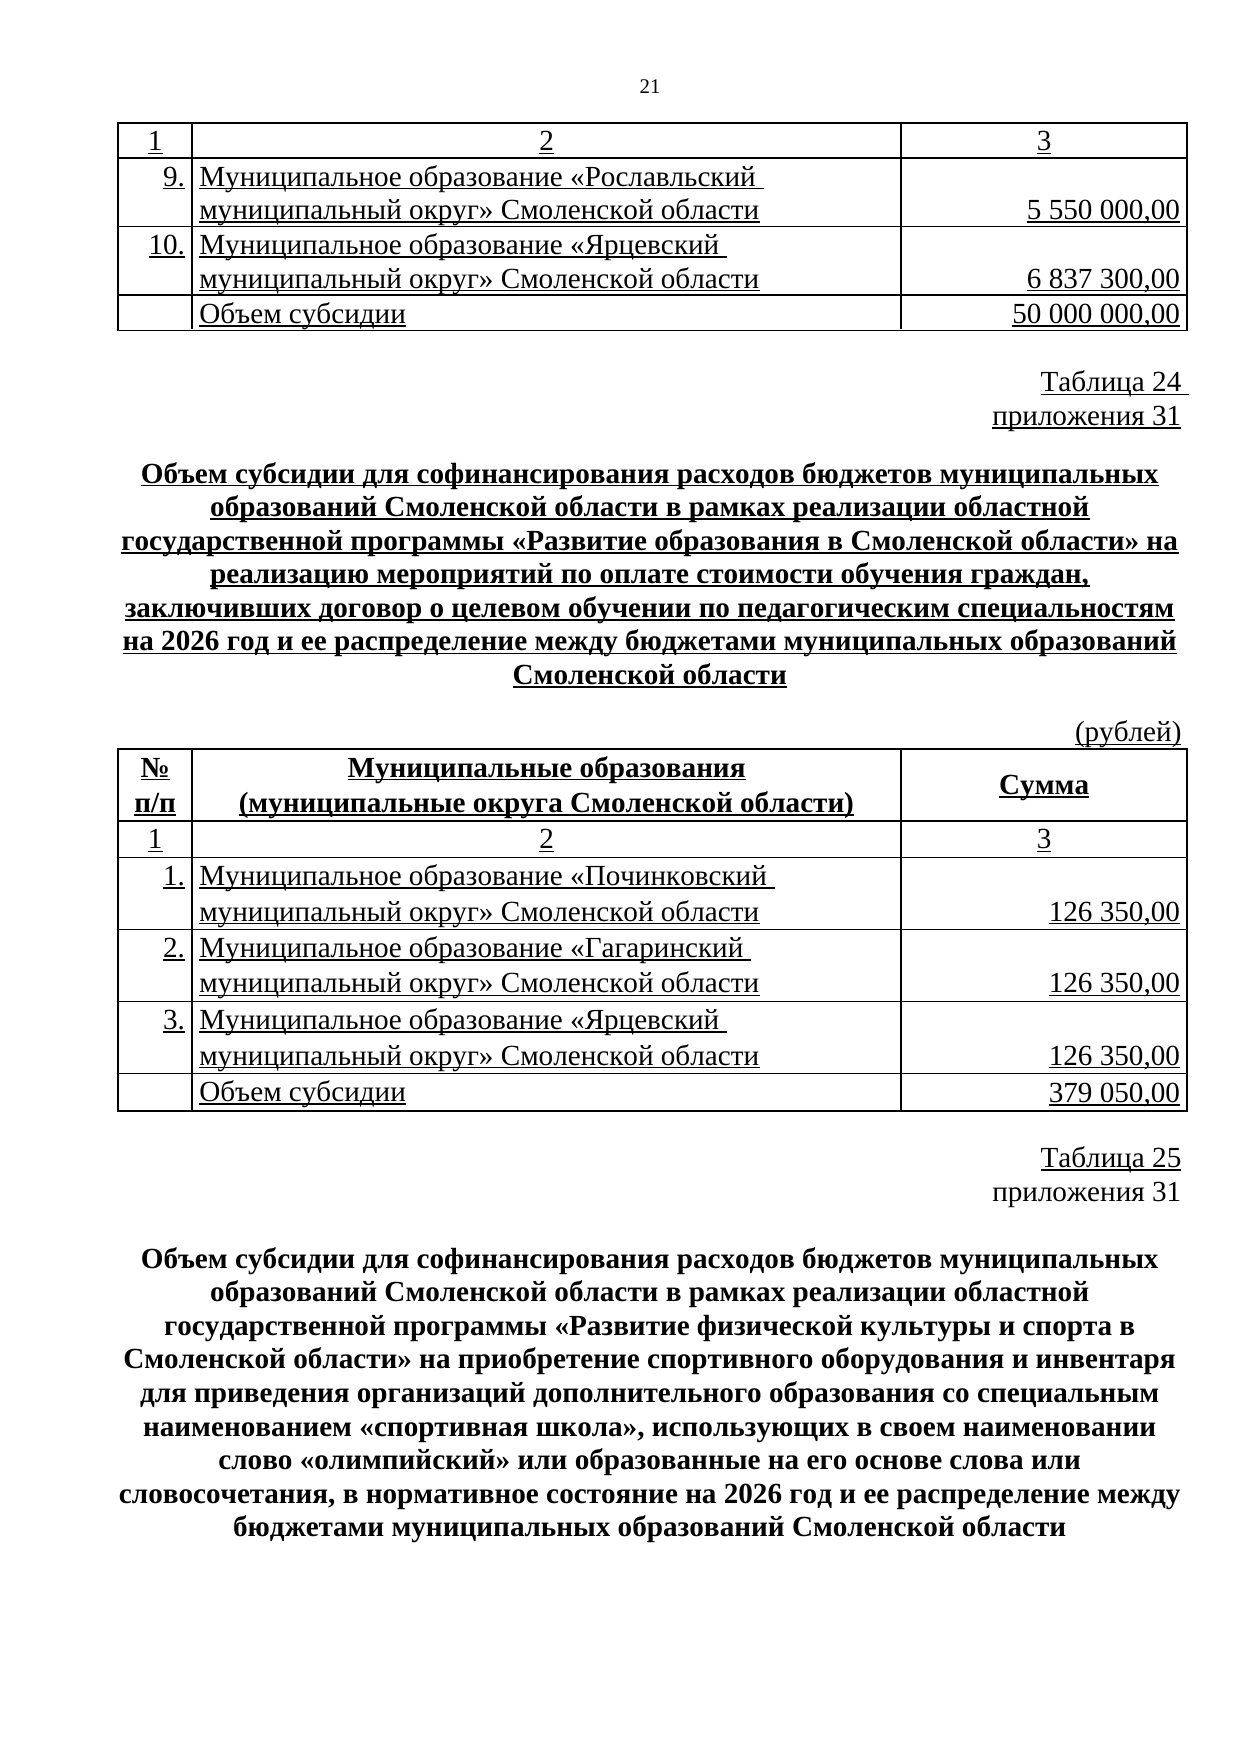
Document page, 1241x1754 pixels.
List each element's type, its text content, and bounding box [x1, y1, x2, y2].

table_cell 126 350,00 [902, 1002, 1186, 1072]
table_cell 2 [193, 822, 900, 857]
table_cell 126 350,00 [902, 858, 1186, 928]
text (рублей) [118, 714, 1181, 748]
text Таблица 25 [118, 1140, 1181, 1174]
text Объем субсидии для софинансирования расходов бюджетов муниципальных образований Смоленской области в рамках реализации областной государственной программы «Развитие образования в Смоленской области» на реализацию мероприятий по оплате стоимости обучения граждан, заключивших договор о целевом обучении по педагогическим специальностям на 2026 год и ее распределение между бюджетами муниципальных образований Смоленской области [118, 456, 1181, 691]
table_cell 379 050,00 [902, 1074, 1186, 1110]
table_cell 10. [119, 227, 191, 294]
table_cell Объем субсидии [193, 296, 900, 329]
table_cell Муниципальное образование «Починковский муниципальный округ» Смоленской области [193, 858, 900, 928]
table_header № п/п [119, 750, 191, 820]
table_cell 3. [119, 1002, 191, 1072]
table_cell 50 000 000,00 [902, 296, 1186, 329]
table_cell Муниципальное образование «Ярцевский муниципальный округ» Смоленской области [193, 1002, 900, 1072]
table_header 3 [902, 124, 1186, 157]
table_cell 5 550 000,00 [902, 159, 1186, 226]
table_cell 126 350,00 [902, 930, 1186, 1001]
table_cell Муниципальное образование «Рославльский муниципальный округ» Смоленской области [193, 159, 900, 226]
table_header Муниципальные образования (муниципальные округа Смоленской области) [193, 750, 900, 820]
table_cell 1 [119, 822, 191, 857]
table_header 1 [119, 124, 191, 157]
text приложения 31 [118, 1174, 1181, 1207]
table_cell Объем субсидии [193, 1074, 900, 1110]
table_cell 9. [119, 159, 191, 226]
table_cell 6 837 300,00 [902, 227, 1186, 294]
table_cell [119, 296, 191, 329]
table_cell 1. [119, 858, 191, 928]
text Таблица 24 [118, 364, 1181, 398]
table_header 2 [193, 124, 900, 157]
table_header Сумма [902, 750, 1186, 820]
text Объем субсидии для софинансирования расходов бюджетов муниципальных образований Смоленской области в рамках реализации областной государственной программы «Развитие физической культуры и спорта в Смоленской области» на приобретение спортивного оборудования и инвентаря для приведения организаций дополнительного образования со специальным наименованием «спортивная школа», использующих в своем наименовании слово «олимпийский» или образованные на его основе слова или словосочетания, в нормативное состояние на 2026 год и ее распределение между бюджетами муниципальных образований Смоленской области [118, 1241, 1181, 1543]
table_cell Муниципальное образование «Гагаринский муниципальный округ» Смоленской области [193, 930, 900, 1001]
table_cell [119, 1074, 191, 1110]
text приложения 31 [118, 398, 1181, 432]
table_cell 3 [902, 822, 1186, 857]
table_cell Муниципальное образование «Ярцевский муниципальный округ» Смоленской области [193, 227, 900, 294]
table_cell 2. [119, 930, 191, 1001]
